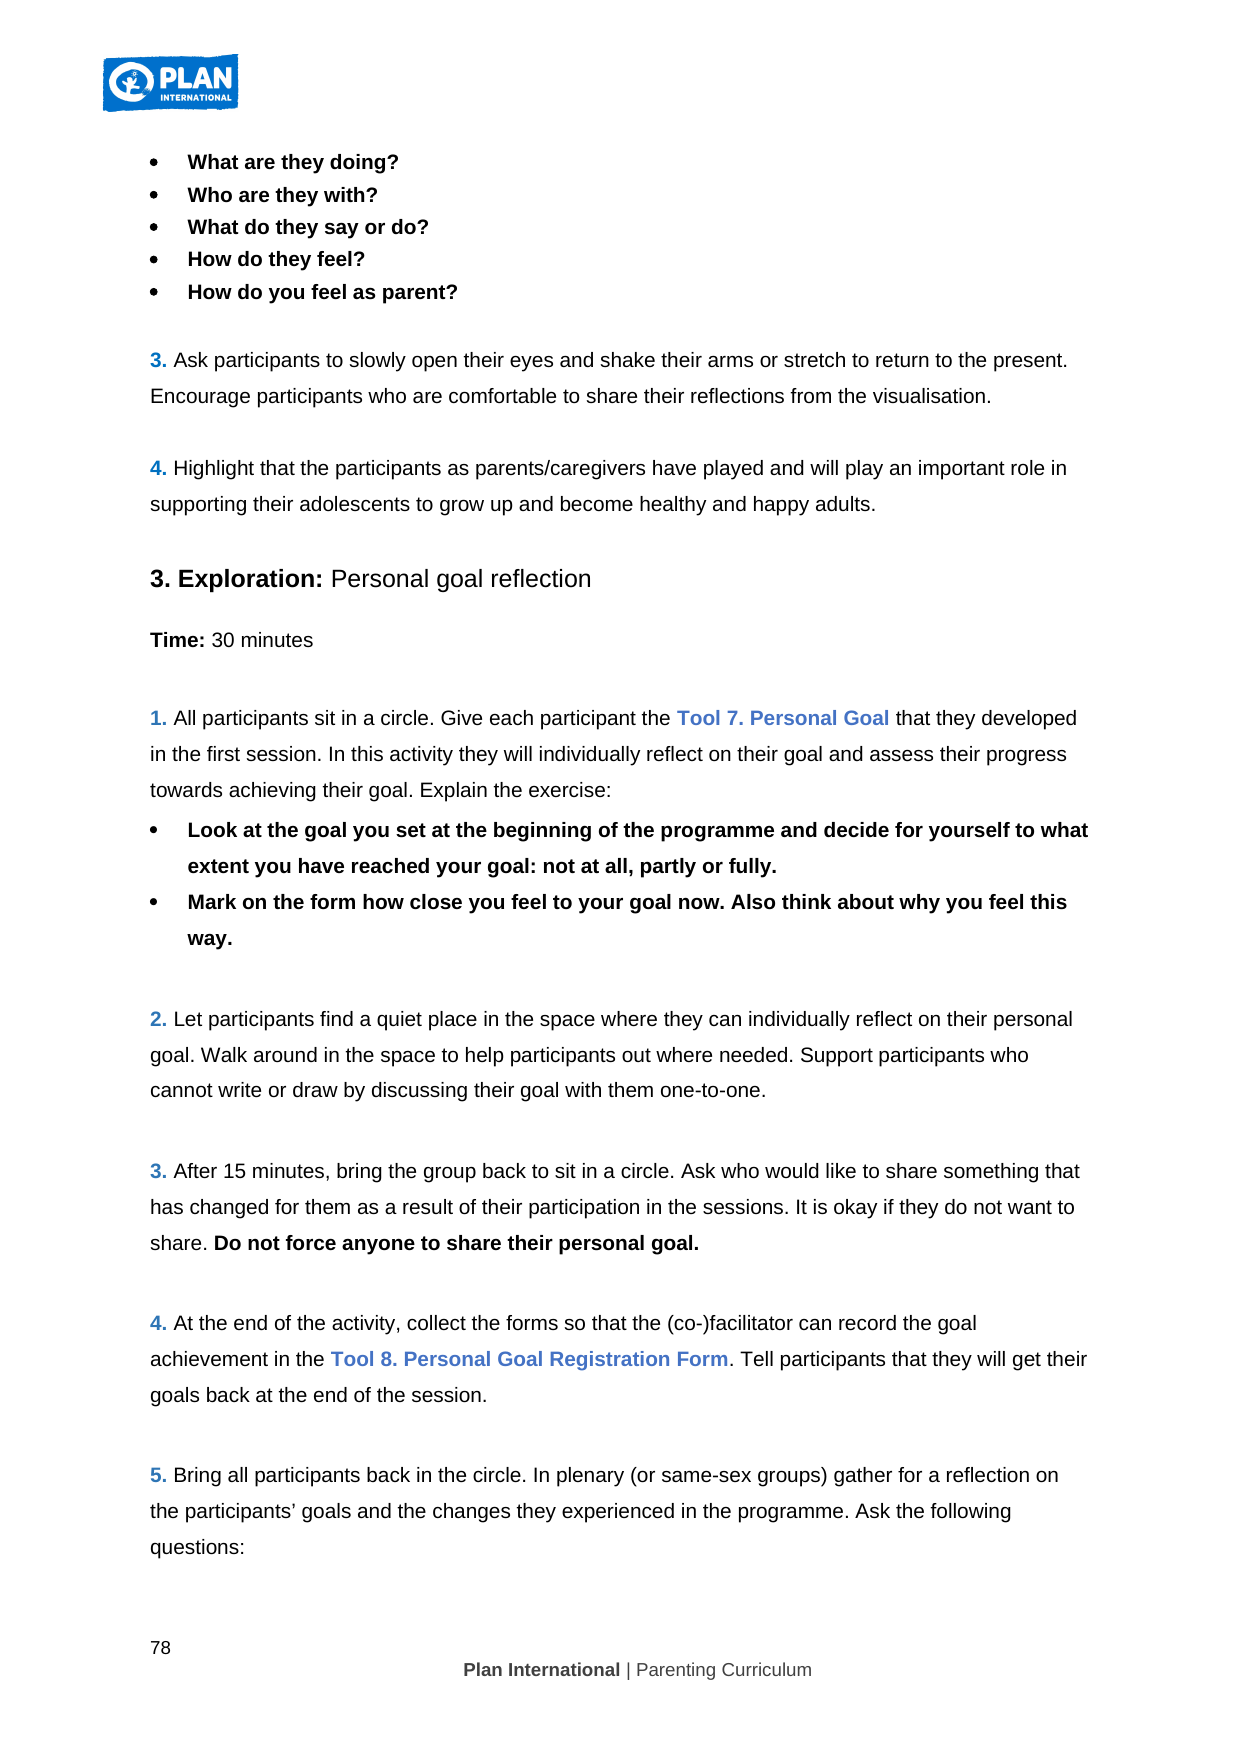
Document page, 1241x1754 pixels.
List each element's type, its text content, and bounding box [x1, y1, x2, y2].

list 3. Ask participants to slowly open their eyes and shake their arms or stretch to return to the present. Encourage participants who are comfortable to share their reflections from the visualisation. [150, 348, 1090, 408]
text 3. Exploration: Personal goal reflection [150, 563, 1090, 592]
list 4. Highlight that the participants as parents/caregivers have played and will play an important role in supporting their adolescents to grow up and become healthy and happy adults. [150, 456, 1090, 516]
list What do they say or do? [150, 215, 1090, 239]
text Time: 30 minutes [150, 628, 1090, 654]
text 1. All participants sit in a circle. Give each participant the Tool 7. Personal Goal that they developed in the first session. In this activity they will individually reflect on their goal and assess their progress towards achieving their goal. Explain the exercise: [150, 706, 1090, 802]
list Who are they with? [150, 182, 1090, 206]
text 2. Let participants find a quiet place in the space where they can individually reflect on their personal goal. Walk around in the space to help participants out where needed. Support participants who cannot write or draw by discussing their goal with them one-to-one. [150, 1006, 1090, 1102]
text 4. At the end of the activity, collect the forms so that the (co-)facilitator can record the goal achievement in the Tool 8. Personal Goal Registration Form. Tell participants that they will get their goals back at the end of the session. [150, 1311, 1090, 1406]
text 5. Bring all participants back in the circle. In plenary (or same-sex groups) gather for a reflection on the participants’ goals and the changes they experienced in the programme. Ask the following questions: [150, 1463, 1090, 1558]
list Look at the goal you set at the beginning of the programme and decide for yourself to what extent you have reached your goal: not at all, partly or fully. [150, 818, 1090, 878]
list Mark on the form how close you feel to your goal now. Also think about why you feel this way. [150, 890, 1090, 950]
text 3. After 15 minutes, bring the group back to sit in a circle. Ask who would like to share something that has changed for them as a result of their participation in the sessions. It is okay if they do not want to share. Do not force anyone to share their personal goal. [150, 1158, 1090, 1254]
picture [102, 54, 239, 112]
list What are they doing? [150, 150, 1090, 174]
list How do they feel? [150, 247, 1090, 271]
list How do you feel as parent? [150, 279, 1090, 304]
